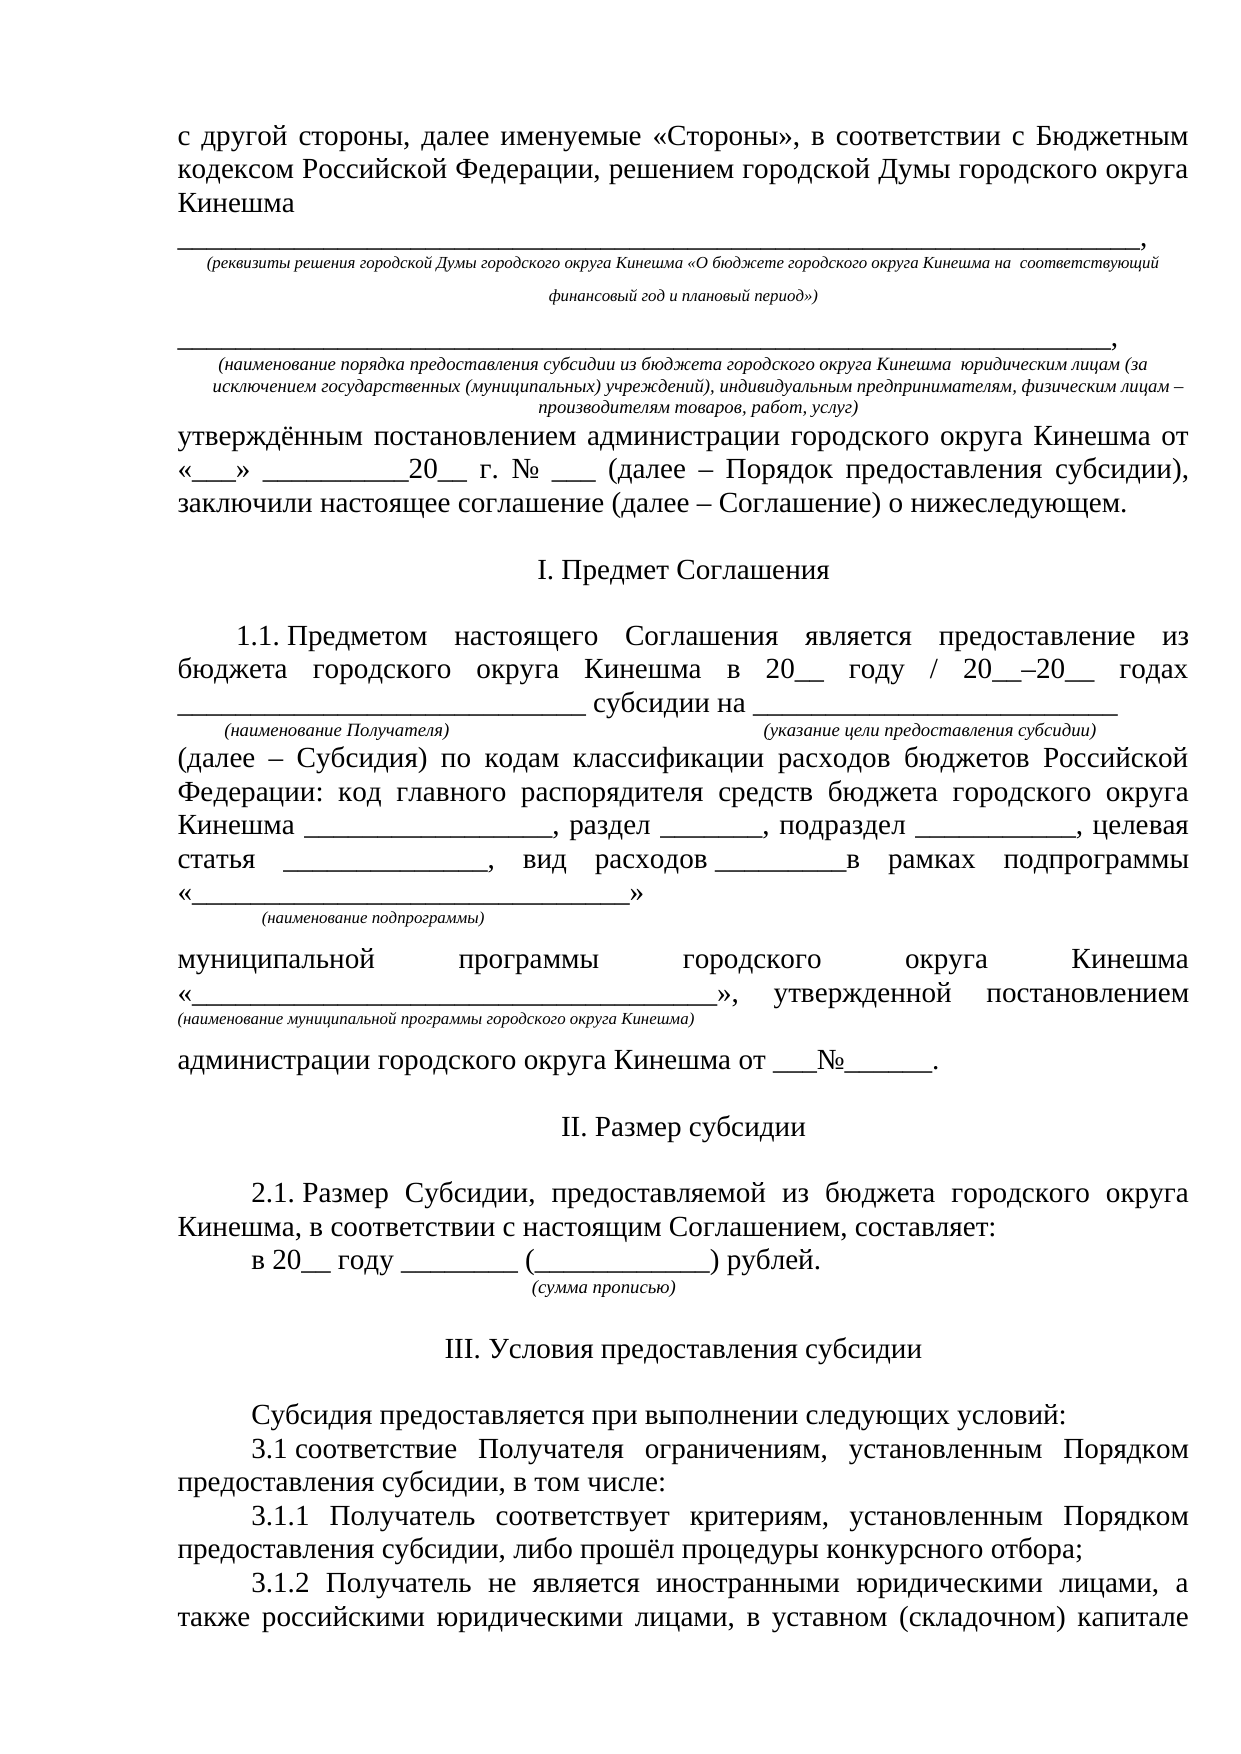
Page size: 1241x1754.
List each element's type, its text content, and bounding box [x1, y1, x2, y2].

text с другой стороны, далее именуемые «Стороны», в соответствии с Бюджетным кодексом Российской Федерации, решением городской Думы городского округа Кинешма [177, 118, 1189, 219]
text ________________________________________________________________, [177, 319, 1189, 353]
table_header (наименование Получателя) [166, 719, 649, 740]
text __________________________________________________________________, [177, 219, 1189, 252]
text (реквизиты решения городской Думы городского округа Кинешма «О бюджете городского округа Кинешма на соответствующий финансовый год и плановый период») [177, 252, 1189, 319]
text 3.1.1 Получатель соответствует критериям, установленным Порядком предоставления субсидии, либо прошёл процедуры конкурсного отбора; [177, 1498, 1189, 1565]
text утверждённым постановлением администрации городского округа Кинешма от «___» __________20__ г. № ___ (далее – Порядок предоставления субсидии), заключили настоящее соглашение (далее – Соглашение) о нижеследующем. [177, 418, 1189, 518]
text II. Размер субсидии [177, 1109, 1189, 1143]
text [177, 1565, 1189, 1632]
text Субсидия предоставляется при выполнении следующих условий: [177, 1397, 1189, 1431]
text (далее – Субсидия) по кодам классификации расходов бюджетов Российской Федерации: код главного распорядителя средств бюджета городского округа Кинешма _________________, раздел _______, подраздел ___________, целевая статья ______________, вид расходов _________в рамках подпрограммы «______________________________» [177, 740, 1189, 908]
text 1.1. Предметом настоящего Соглашения является предоставление из бюджета городского округа Кинешма в 20__ году / 20__–20__ годах ____________________________ субсидии на _________________________ [177, 618, 1189, 719]
text III. Условия предоставления субсидии [177, 1331, 1189, 1365]
text (сумма прописью) [177, 1276, 1189, 1298]
text I. Предмет Соглашения [177, 552, 1189, 585]
text 3.1 соответствие Получателя ограничениям, установленным Порядком предоставления субсидии, в том числе: [177, 1431, 1189, 1498]
text (наименование порядка предоставления субсидии из бюджета городского округа Кинешма юридическим лицам (за исключением государственных (муниципальных) учреждений), индивидуальным предпринимателям, физическим лицам – производителям товаров, работ, услуг) [177, 353, 1189, 418]
table_header (указание цели предоставления субсидии) [650, 719, 1107, 740]
text (наименование подпрограммы) [177, 908, 1189, 941]
text в 20__ году ________ (____________) рублей. [177, 1242, 1189, 1276]
text администрации городского округа Кинешма от ___№______. [177, 1042, 1189, 1076]
text 2.1. Размер Субсидии, предоставляемой из бюджета городского округа Кинешма, в соответствии с настоящим Соглашением, составляет: [177, 1175, 1189, 1242]
text муниципальной программы городского округа Кинешма «____________________________________», утвержденной постановлением (наименование муниципальной программы городского округа Кинешма) [177, 941, 1189, 1042]
